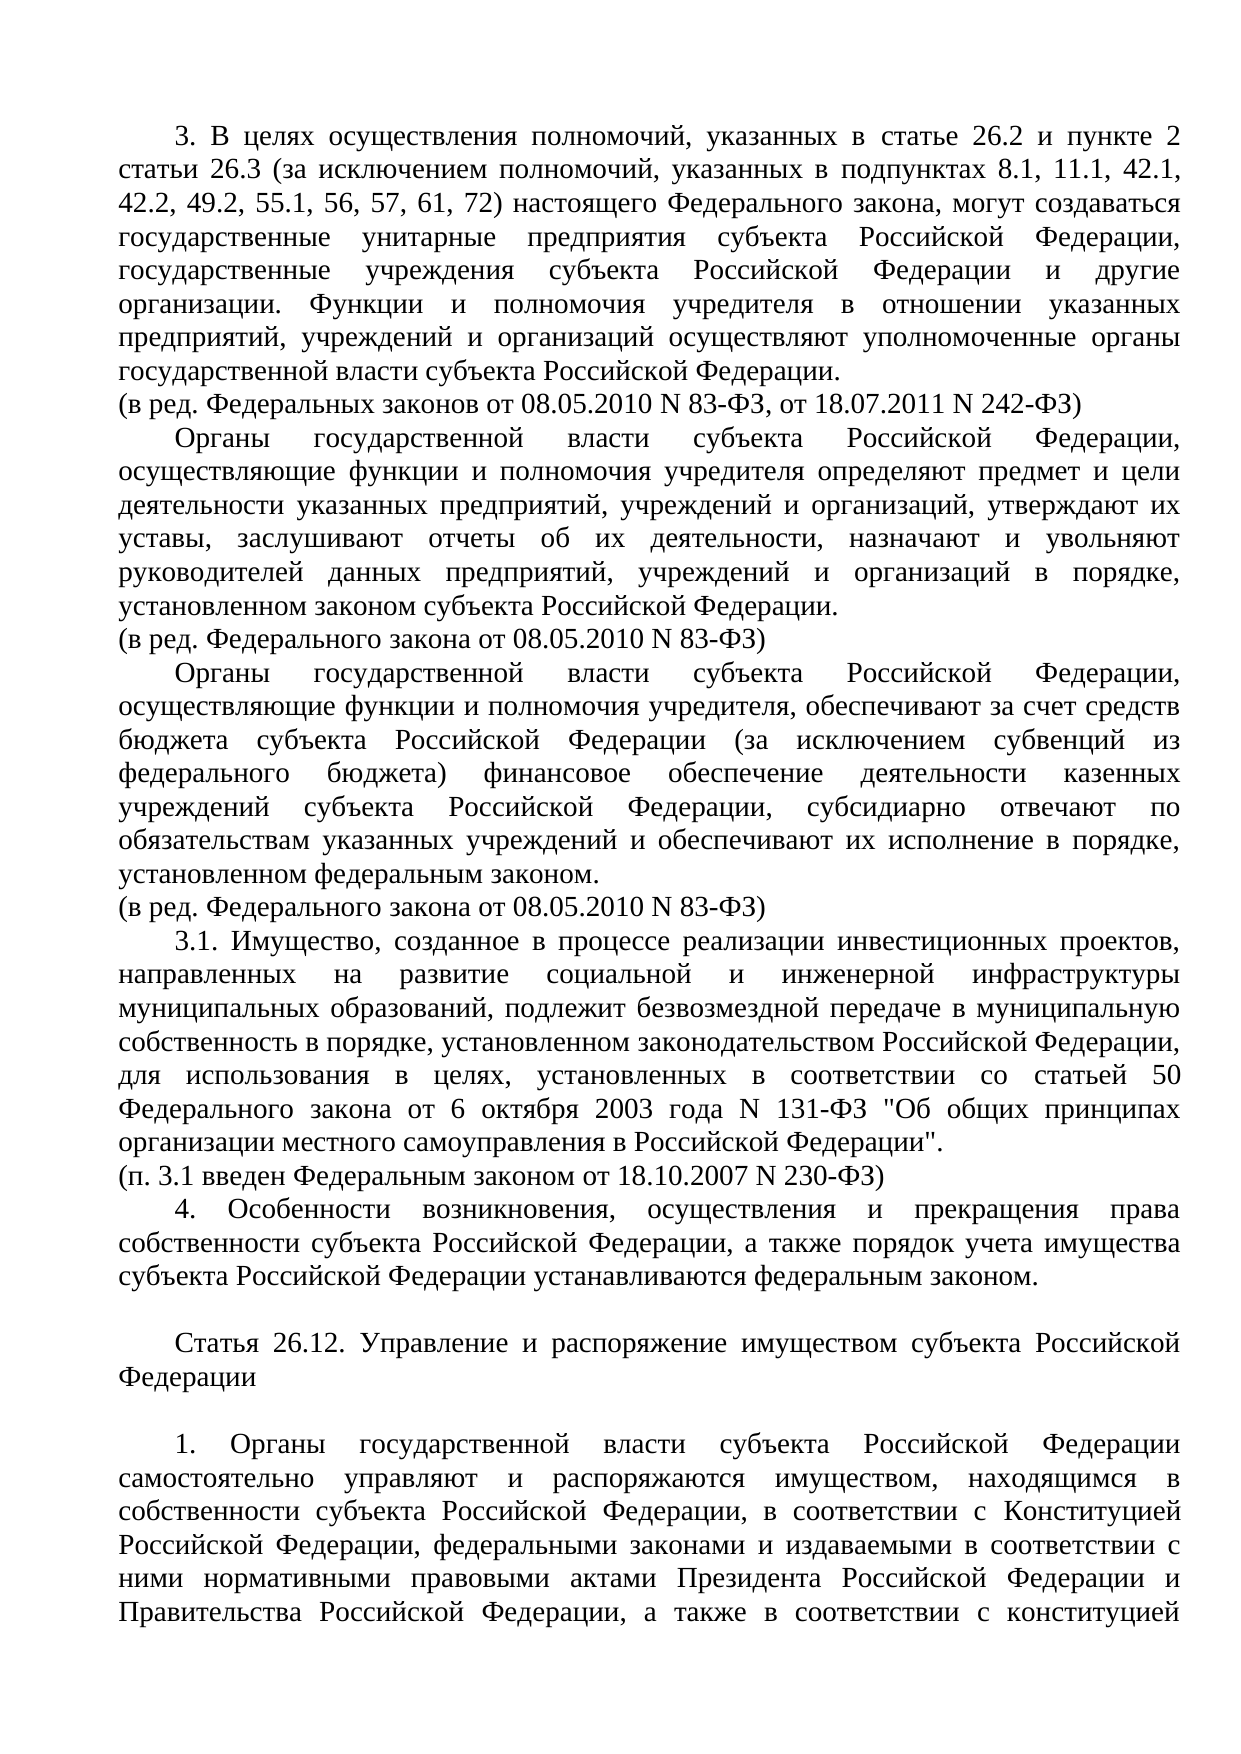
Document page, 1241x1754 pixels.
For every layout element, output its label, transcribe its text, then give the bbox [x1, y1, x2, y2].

text (в ред. Федерального закона от 08.05.2010 N 83-ФЗ) [118, 889, 1181, 923]
text 4. Особенности возникновения, осуществления и прекращения права собственности субъекта Российской Федерации, а также порядок учета имущества субъекта Российской Федерации устанавливаются федеральным законом. [118, 1191, 1181, 1292]
text 3.1. Имущество, созданное в процессе реализации инвестиционных проектов, направленных на развитие социальной и инженерной инфраструктуры муниципальных образований, подлежит безвозмездной передаче в муниципальную собственность в порядке, установленном законодательством Российской Федерации, для использования в целях, установленных в соответствии со статьей 50 Федерального закона от 6 октября 2003 года N 131-ФЗ "Об общих принципах организации местного самоуправления в Российской Федерации". [118, 923, 1181, 1158]
text (в ред. Федерального закона от 08.05.2010 N 83-ФЗ) [118, 621, 1181, 655]
text Органы государственной власти субъекта Российской Федерации, осуществляющие функции и полномочия учредителя, обеспечивают за счет средств бюджета субъекта Российской Федерации (за исключением субвенций из федерального бюджета) финансовое обеспечение деятельности казенных учреждений субъекта Российской Федерации, субсидиарно отвечают по обязательствам указанных учреждений и обеспечивают их исполнение в порядке, установленном федеральным законом. [118, 655, 1181, 889]
text (п. 3.1 введен Федеральным законом от 18.10.2007 N 230-ФЗ) [118, 1158, 1181, 1191]
text (в ред. Федеральных законов от 08.05.2010 N 83-ФЗ, от 18.07.2011 N 242-ФЗ) [118, 386, 1181, 420]
text 3. В целях осуществления полномочий, указанных в статье 26.2 и пункте 2 статьи 26.3 (за исключением полномочий, указанных в подпунктах 8.1, 11.1, 42.1, 42.2, 49.2, 55.1, 56, 57, 61, 72) настоящего Федерального закона, могут создаваться государственные унитарные предприятия субъекта Российской Федерации, государственные учреждения субъекта Российской Федерации и другие организации. Функции и полномочия учредителя в отношении указанных предприятий, учреждений и организаций осуществляют уполномоченные органы государственной власти субъекта Российской Федерации. [118, 118, 1181, 386]
text Статья 26.12. Управление и распоряжение имуществом субъекта Российской Федерации [118, 1326, 1181, 1393]
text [118, 1426, 1181, 1627]
text Органы государственной власти субъекта Российской Федерации, осуществляющие функции и полномочия учредителя определяют предмет и цели деятельности указанных предприятий, учреждений и организаций, утверждают их уставы, заслушивают отчеты об их деятельности, назначают и увольняют руководителей данных предприятий, учреждений и организаций в порядке, установленном законом субъекта Российской Федерации. [118, 420, 1181, 621]
